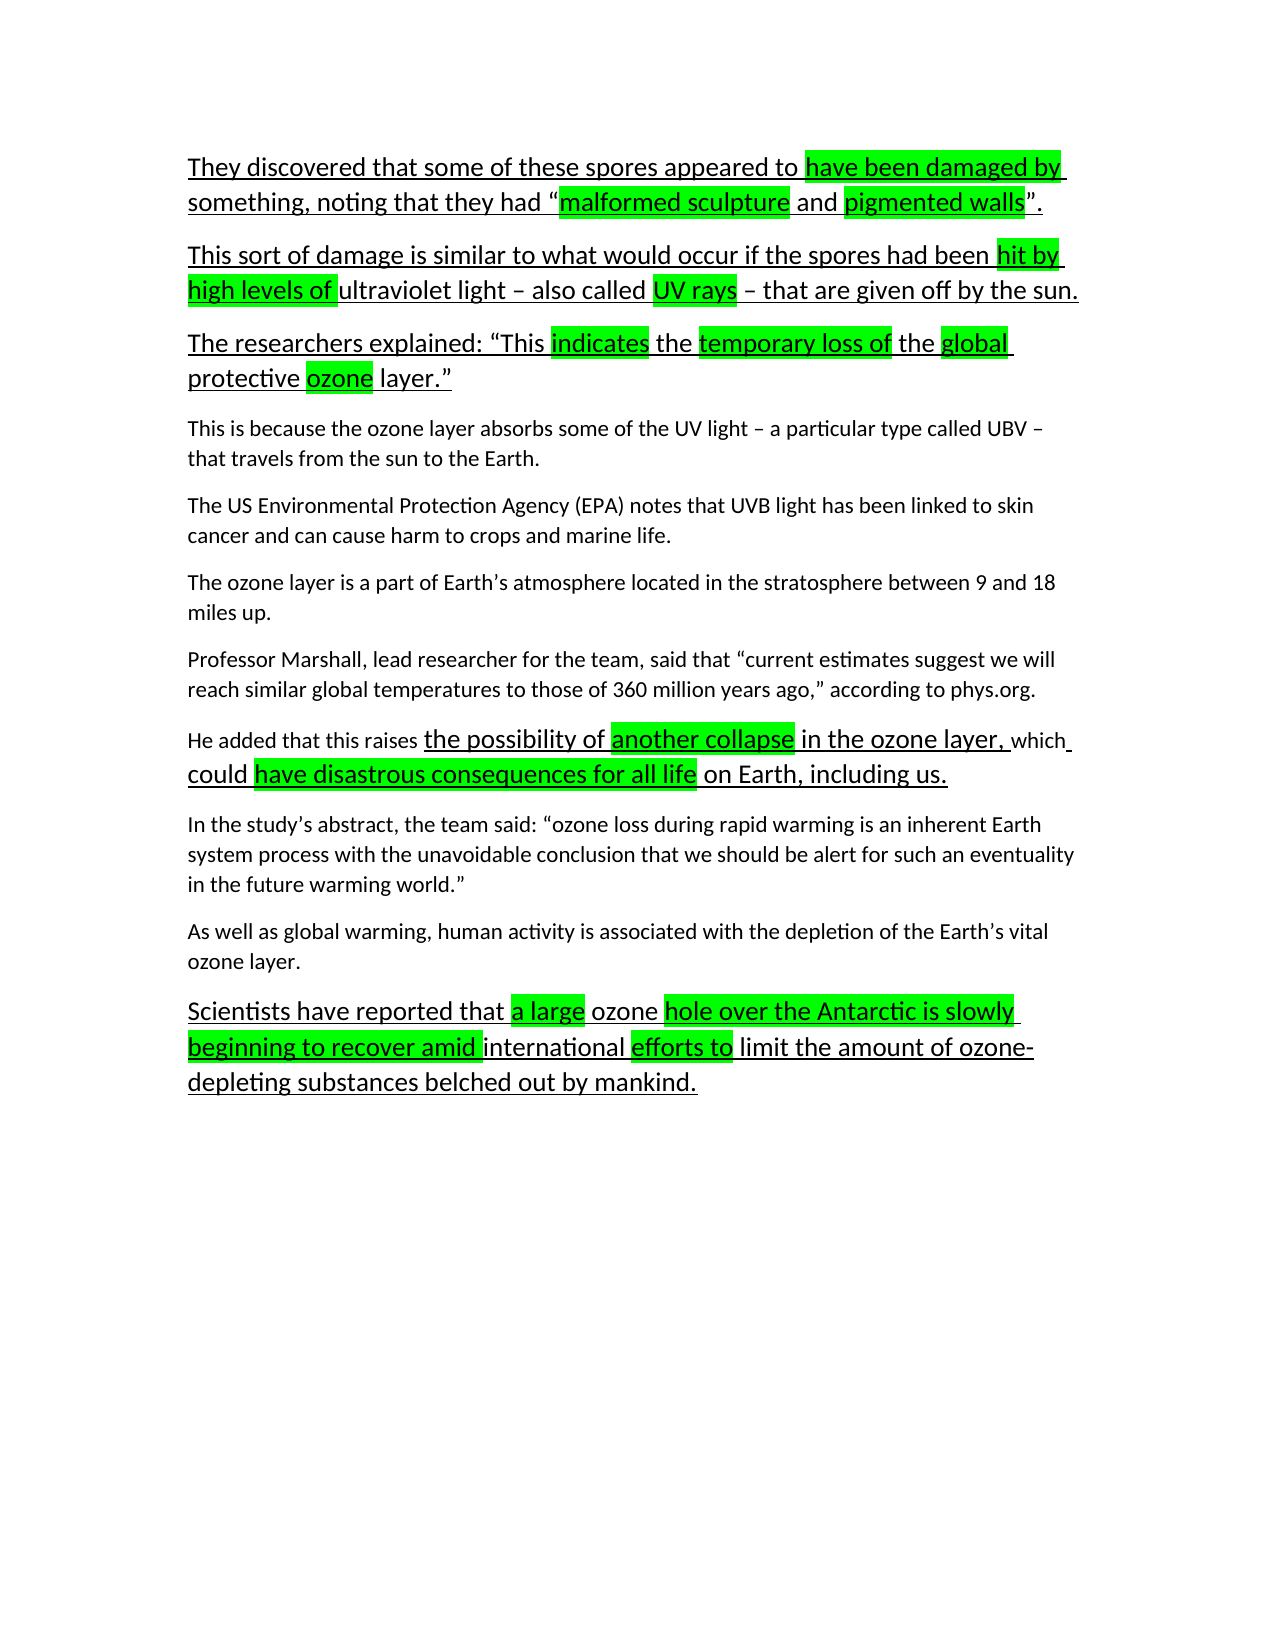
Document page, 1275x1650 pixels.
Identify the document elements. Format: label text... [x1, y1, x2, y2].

text They discovered that some of these spores appeared to have been damaged by something, noting that they had “malformed sculpture and pigmented walls”. [187, 150, 1087, 219]
text The ozone layer is a part of Earth’s atmosphere located in the stratosphere between 9 and 18 miles up. [187, 568, 1087, 626]
text He added that this raises the possibility of another collapse in the ozone layer, which could have disastrous consequences for all life on Earth, including us. [187, 722, 1087, 791]
text This is because the ozone layer absorbs some of the UV light – a particular type called UBV – that travels from the sun to the Earth. [187, 414, 1087, 472]
text This sort of damage is similar to what would occur if the spores had been hit by high levels of ultraviolet light – also called UV rays – that are given off by the sun. [187, 238, 1087, 307]
text In the study’s abstract, the team said: “ozone loss during rapid warming is an inherent Earth system process with the unavoidable conclusion that we should be alert for such an eventuality in the future warming world.” [187, 810, 1087, 898]
text As well as global warming, human activity is associated with the depletion of the Earth’s vital ozone layer. [187, 917, 1087, 976]
text The US Environmental Protection Agency (EPA) notes that UVB light has been linked to skin cancer and can cause harm to crops and marine life. [187, 491, 1087, 549]
text The researchers explained: “This indicates the temporary loss of the global protective ozone layer.” [187, 326, 1087, 394]
text Professor Marshall, lead researcher for the team, said that “current estimates suggest we will reach similar global temperatures to those of 360 million years ago,” according to phys.org. [187, 645, 1087, 703]
text Scientists have reported that a large ozone hole over the Antarctic is slowly beginning to recover amid international efforts to limit the amount of ozone-depleting substances belched out by mankind. [187, 994, 1087, 1099]
